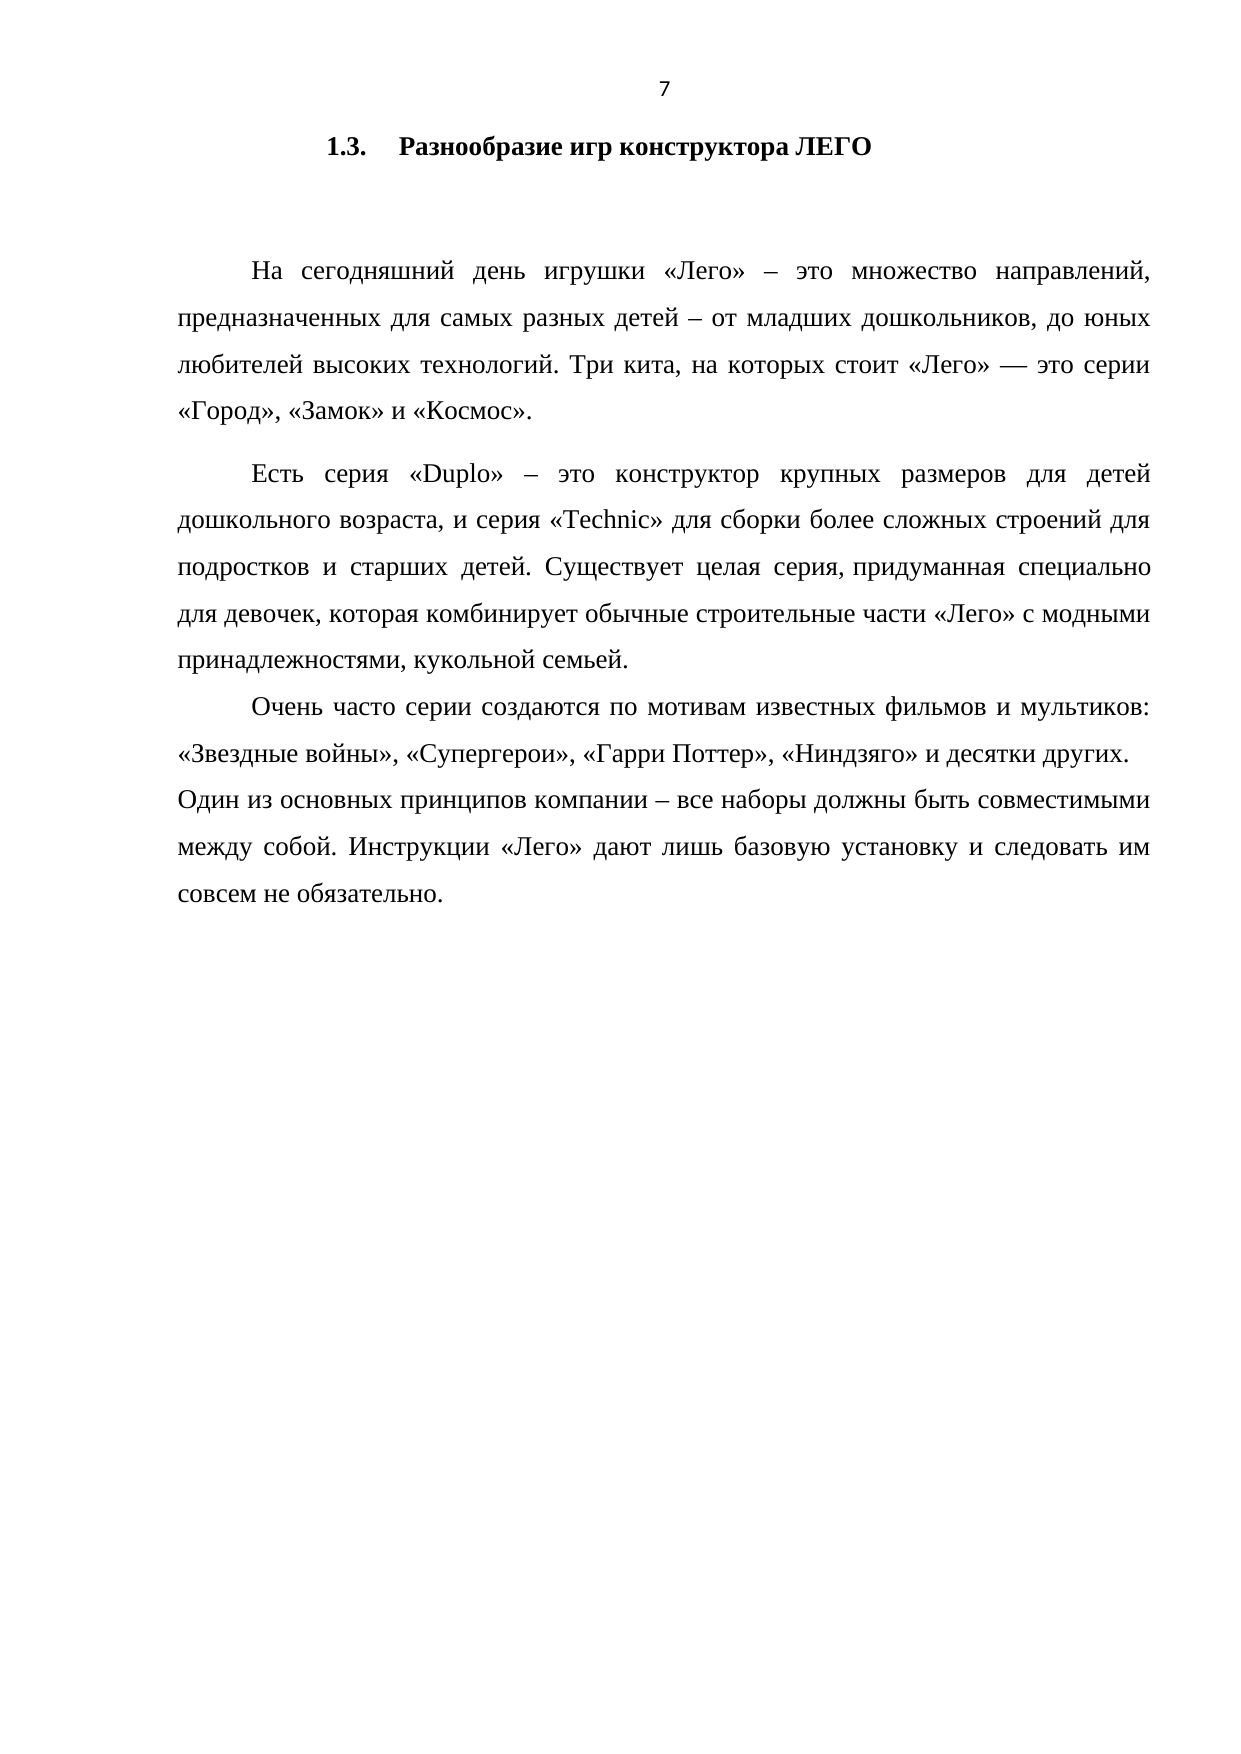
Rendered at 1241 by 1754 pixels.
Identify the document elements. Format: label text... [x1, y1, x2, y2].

text Очень часто серии создаются по мотивам известных фильмов и мультиков: «Звездные войны», «Супергерои», «Гарри Поттер», «Ниндзяго» и десятки других. [177, 690, 1152, 768]
text Один из основных принципов компании – все наборы должны быть совместимыми между собой. Инструкции «Лего» дают лишь базовую установку и следовать им совсем не обязательно. [177, 783, 1152, 908]
list На сегодняшний день игрушки «Лего» – это множество направлений, предназначенных для самых разных детей – от младших дошкольников, до юных любителей высоких технологий. Три кита, на которых стоит «Лего» — это серии «Город», «Замок» и «Космос». [177, 254, 1152, 426]
list Разнообразие игр конструктора ЛЕГО [252, 130, 1152, 161]
text Есть серия «Duplо» – это конструктор крупных размеров для детей дошкольного возраста, и серия «Technic» для сборки более сложных строений для подростков и старших детей. Существует целая серия, придуманная специально для девочек, которая комбинирует обычные строительные части «Лего» с модными принадлежностями, кукольной семьей. [177, 457, 1152, 674]
